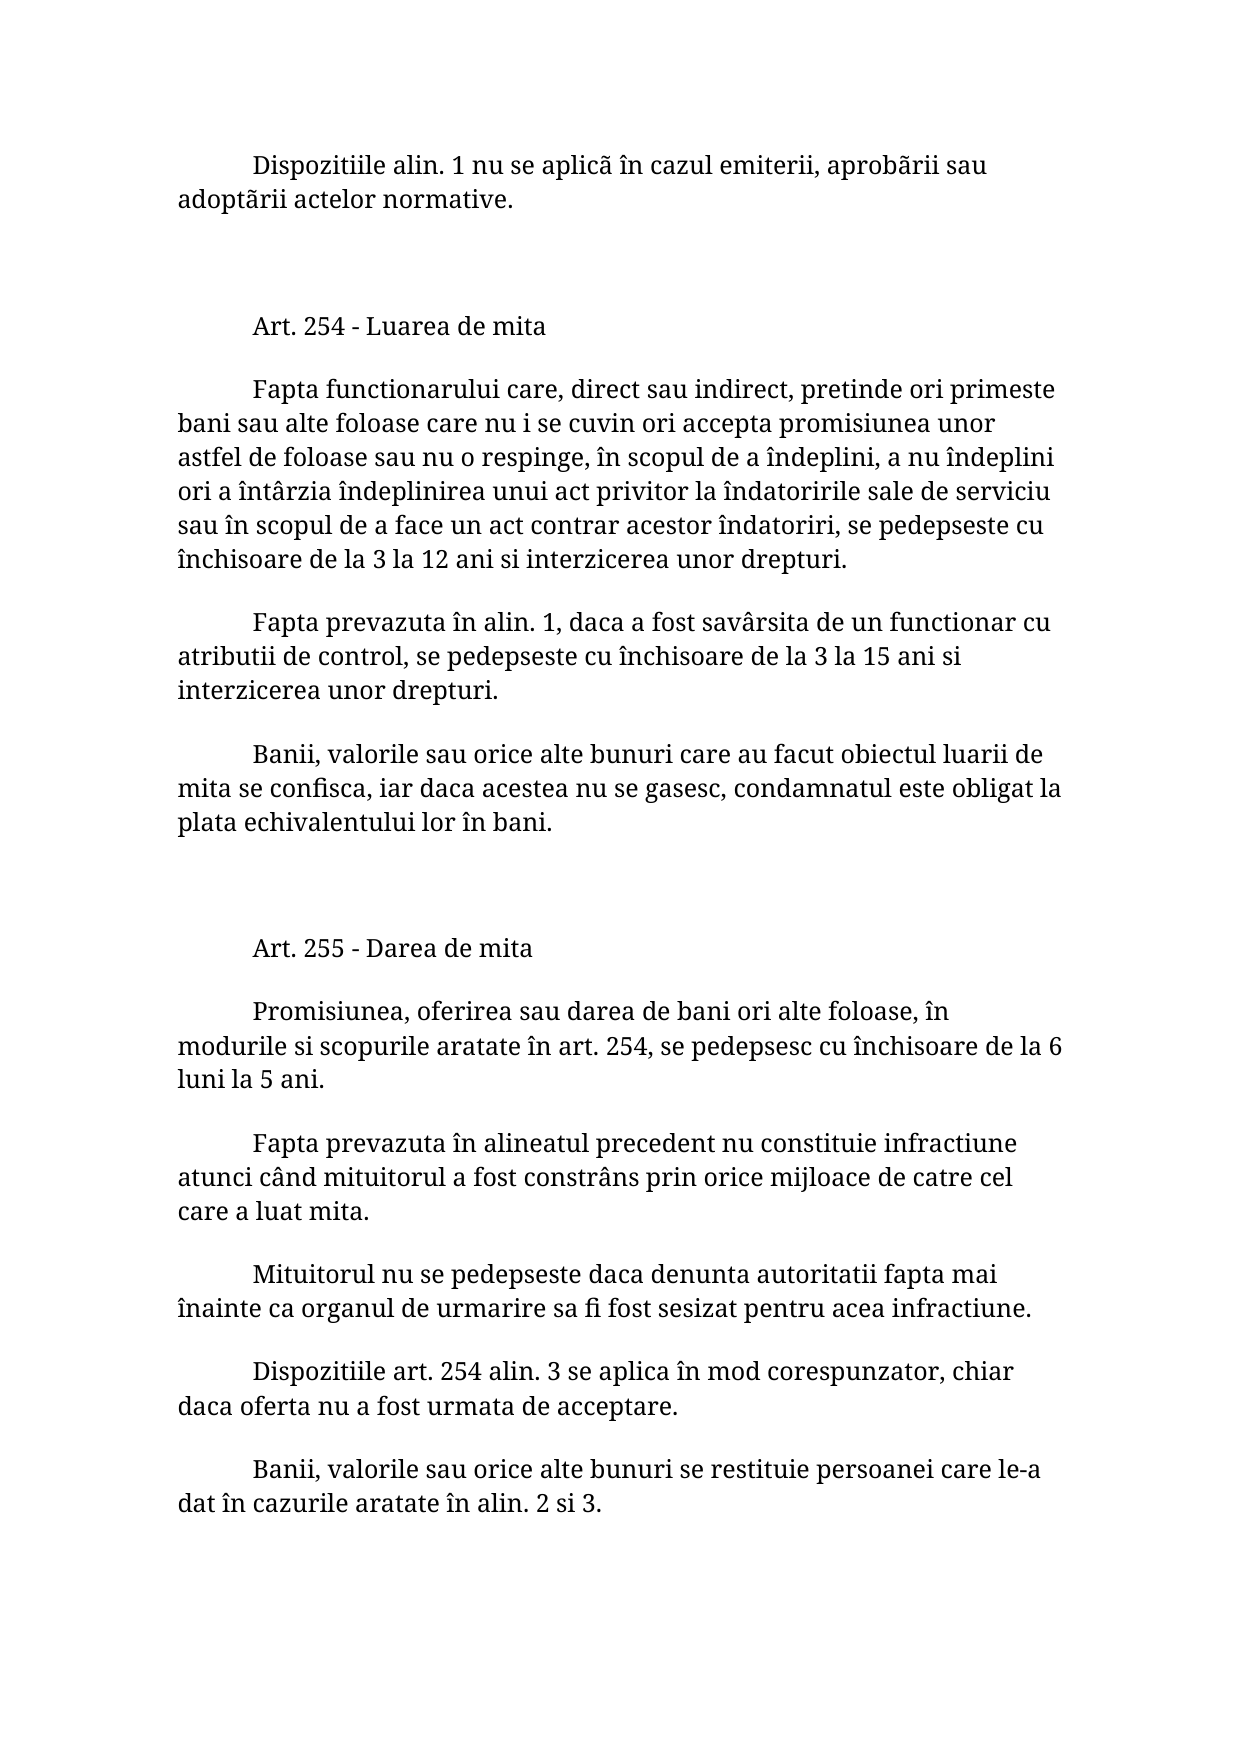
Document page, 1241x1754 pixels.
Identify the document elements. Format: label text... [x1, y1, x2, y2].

text Art. 254 - Luarea de mita [177, 308, 1063, 342]
text Fapta functionarului care, direct sau indirect, pretinde ori primeste bani sau alte foloase care nu i se cuvin ori accepta promisiunea unor astfel de foloase sau nu o respinge, în scopul de a îndeplini, a nu îndeplini ori a întârzia îndeplinirea unui act privitor la îndatoririle sale de serviciu sau în scopul de a face un act contrar acestor îndatoriri, se pedepseste cu închisoare de la 3 la 12 ani si interzicerea unor drepturi. [177, 371, 1063, 576]
text Promisiunea, oferirea sau darea de bani ori alte foloase, în modurile si scopurile aratate în art. 254, se pedepsesc cu închisoare de la 6 luni la 5 ani. [177, 994, 1063, 1096]
text Dispozitiile art. 254 alin. 3 se aplica în mod corespunzator, chiar daca oferta nu a fost urmata de acceptare. [177, 1354, 1063, 1422]
text Dispozitiile alin. 1 nu se aplicã în cazul emiterii, aprobãrii sau adoptãrii actelor normative. [177, 148, 1063, 216]
text Fapta prevazuta în alin. 1, daca a fost savârsita de un functionar cu atributii de control, se pedepseste cu închisoare de la 3 la 15 ani si interzicerea unor drepturi. [177, 605, 1063, 707]
text Art. 255 - Darea de mita [177, 931, 1063, 965]
text Banii, valorile sau orice alte bunuri se restituie persoanei care le-a dat în cazurile aratate în alin. 2 si 3. [177, 1451, 1063, 1519]
text Mituitorul nu se pedepseste daca denunta autoritatii fapta mai înainte ca organul de urmarire sa fi fost sesizat pentru acea infractiune. [177, 1257, 1063, 1325]
text Fapta prevazuta în alineatul precedent nu constituie infractiune atunci când mituitorul a fost constrâns prin orice mijloace de catre cel care a luat mita. [177, 1125, 1063, 1228]
text Banii, valorile sau orice alte bunuri care au facut obiectul luarii de mita se confisca, iar daca acestea nu se gasesc, condamnatul este obligat la plata echivalentului lor în bani. [177, 736, 1063, 838]
